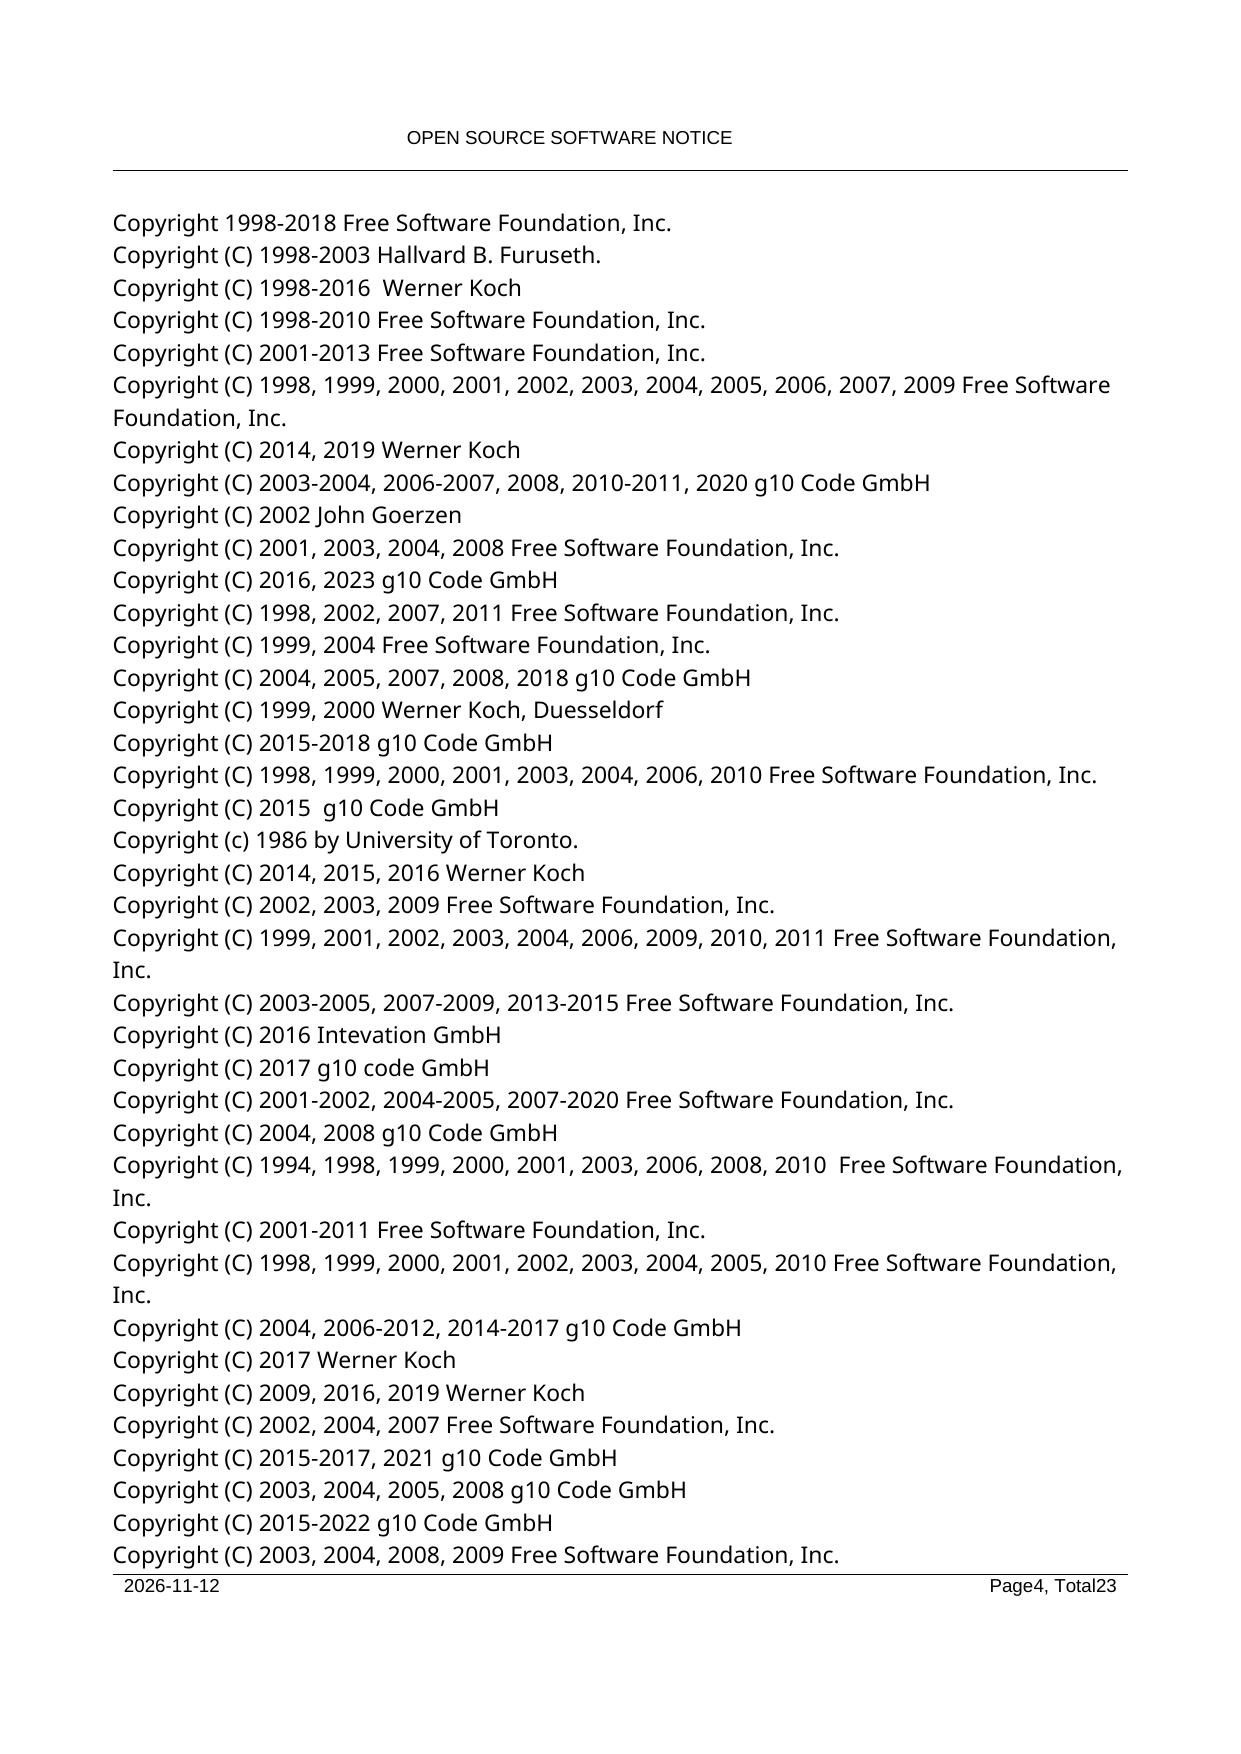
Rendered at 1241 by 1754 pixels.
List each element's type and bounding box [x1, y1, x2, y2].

text [112, 206, 1128, 1571]
